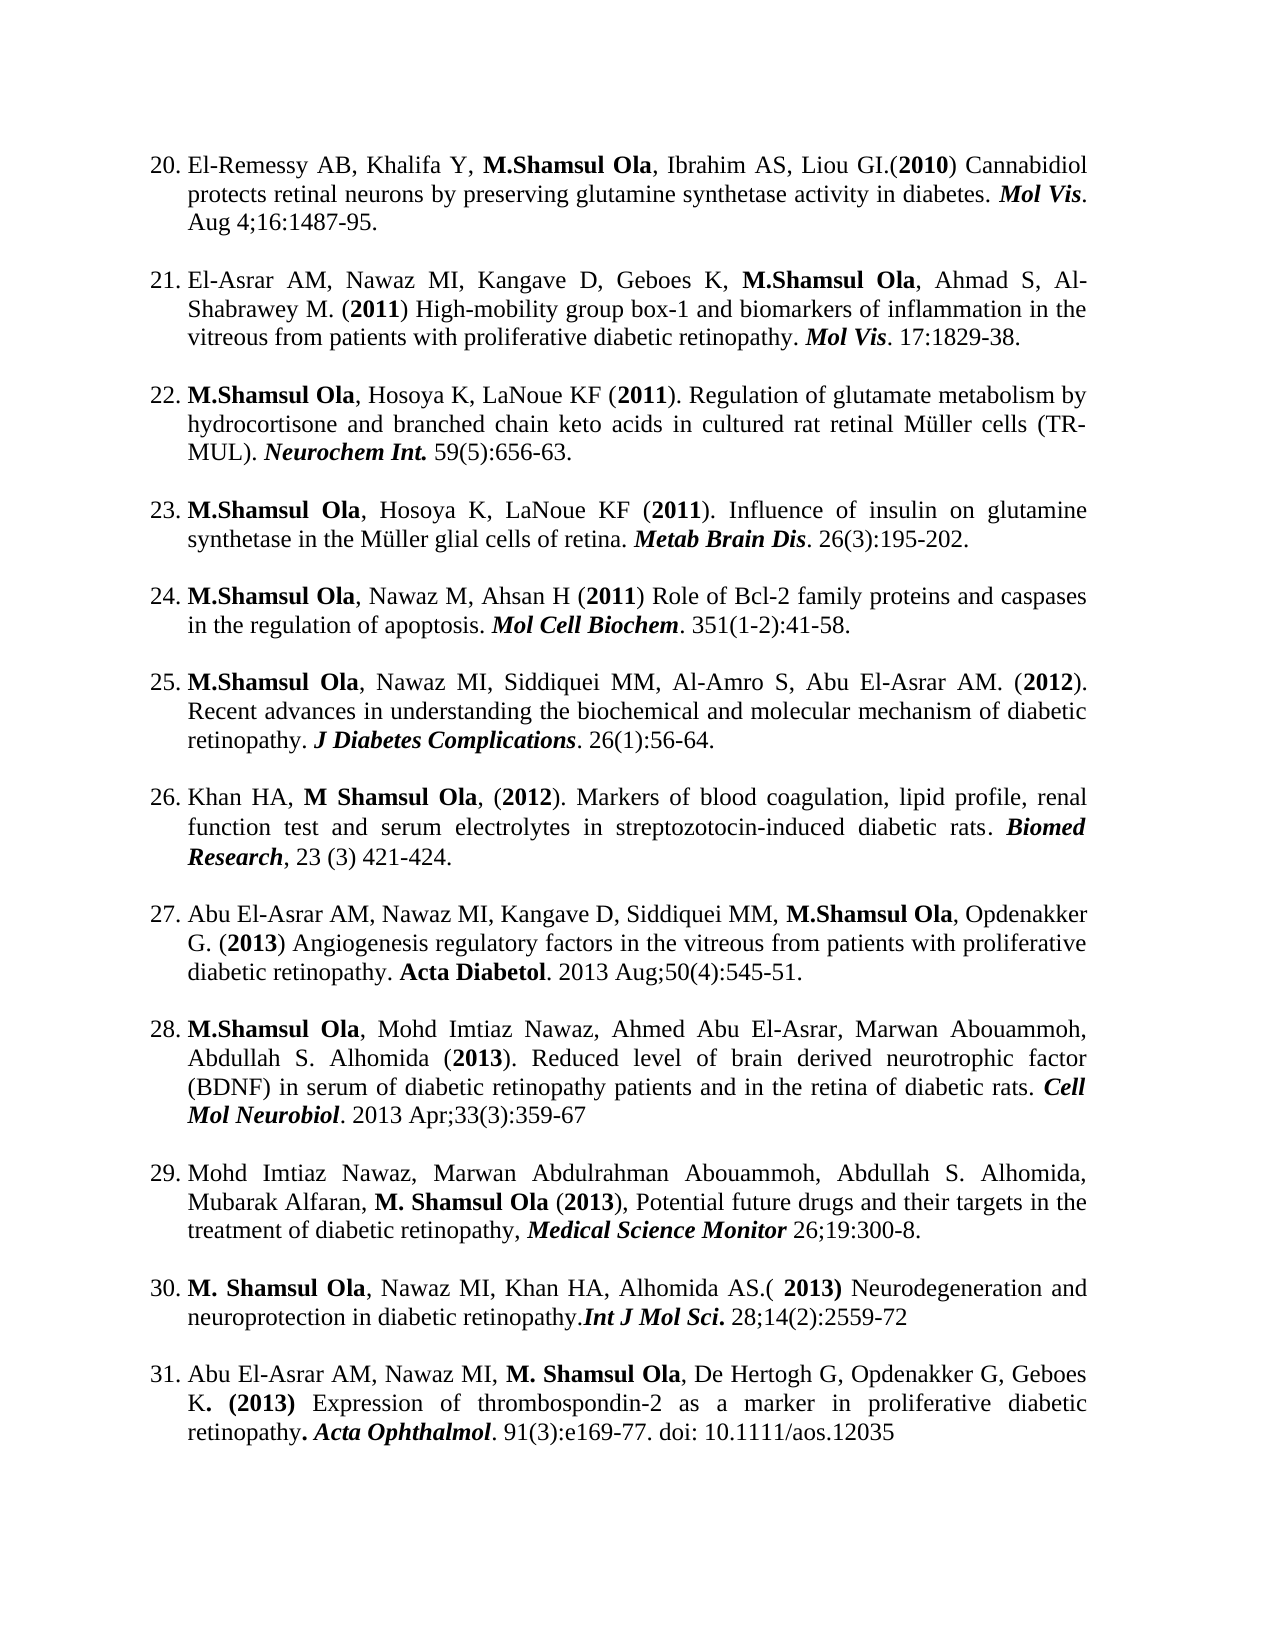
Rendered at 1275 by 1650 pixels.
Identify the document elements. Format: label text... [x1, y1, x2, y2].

list Abu El-Asrar AM, Nawaz MI, M. Shamsul Ola, De Hertogh G, Opdenakker G, Geboes K. (2013) Expression of thrombospondin-2 as a marker in proliferative diabetic retinopathy. Acta Ophthalmol. 91(3):e169-77. doi: 10.1111/aos.12035 [150, 1359, 1087, 1446]
list El-Asrar AM, Nawaz MI, Kangave D, Geboes K, M.Shamsul Ola, Ahmad S, Al-Shabrawey M. (2011) High-mobility group box-1 and biomarkers of inflammation in the vitreous from patients with proliferative diabetic retinopathy. Mol Vis. 17:1829-38. [150, 265, 1087, 351]
list Mohd Imtiaz Nawaz, Marwan Abdulrahman Abouammoh, Abdullah S. Alhomida, Mubarak Alfaran, M. Shamsul Ola (2013), Potential future drugs and their targets in the treatment of diabetic retinopathy, Medical Science Monitor 26;19:300-8. [150, 1158, 1087, 1244]
list El-Remessy AB, Khalifa Y, M.Shamsul Ola, Ibrahim AS, Liou GI.(2010) Cannabidiol protects retinal neurons by preserving glutamine synthetase activity in diabetes. Mol Vis. Aug 4;16:1487-95. [150, 150, 1087, 236]
list M. Shamsul Ola, Nawaz MI, Khan HA, Alhomida AS.( 2013) Neurodegeneration and neuroprotection in diabetic retinopathy.Int J Mol Sci. 28;14(2):2559-72 [150, 1273, 1087, 1331]
list M.Shamsul Ola, Nawaz M, Ahsan H (2011) Role of Bcl-2 family proteins and caspases in the regulation of apoptosis. Mol Cell Biochem. 351(1-2):41-58. [150, 581, 1087, 639]
list M.Shamsul Ola, Hosoya K, LaNoue KF (2011). Regulation of glutamate metabolism by hydrocortisone and branched chain keto acids in cultured rat retinal Müller cells (TR-MUL). Neurochem Int. 59(5):656-63. [150, 380, 1087, 466]
list M.Shamsul Ola, Hosoya K, LaNoue KF (2011). Influence of insulin on glutamine synthetase in the Müller glial cells of retina. Metab Brain Dis. 26(3):195-202. [150, 495, 1087, 552]
list M.Shamsul Ola, Nawaz MI, Siddiquei MM, Al-Amro S, Abu El-Asrar AM. (2012). Recent advances in understanding the biochemical and molecular mechanism of diabetic retinopathy. J Diabetes Complications. 26(1):56-64. [150, 667, 1087, 754]
list Abu El-Asrar AM, Nawaz MI, Kangave D, Siddiquei MM, M.Shamsul Ola, Opdenakker G. (2013) Angiogenesis regulatory factors in the vitreous from patients with proliferative diabetic retinopathy. Acta Diabetol. 2013 Aug;50(4):545-51. [150, 899, 1087, 986]
list Khan HA, M Shamsul Ola, (2012). Markers of blood coagulation, lipid profile, renal function test and serum electrolytes in streptozotocin-induced diabetic rats. Biomed Research, 23 (3) 421-424. [150, 782, 1087, 871]
list M.Shamsul Ola, Mohd Imtiaz Nawaz, Ahmed Abu El-Asrar, Marwan Abouammoh, Abdullah S. Alhomida (2013). Reduced level of brain derived neurotrophic factor (BDNF) in serum of diabetic retinopathy patients and in the retina of diabetic rats. Cell Mol Neurobiol. 2013 Apr;33(3):359-67 [150, 1014, 1087, 1129]
